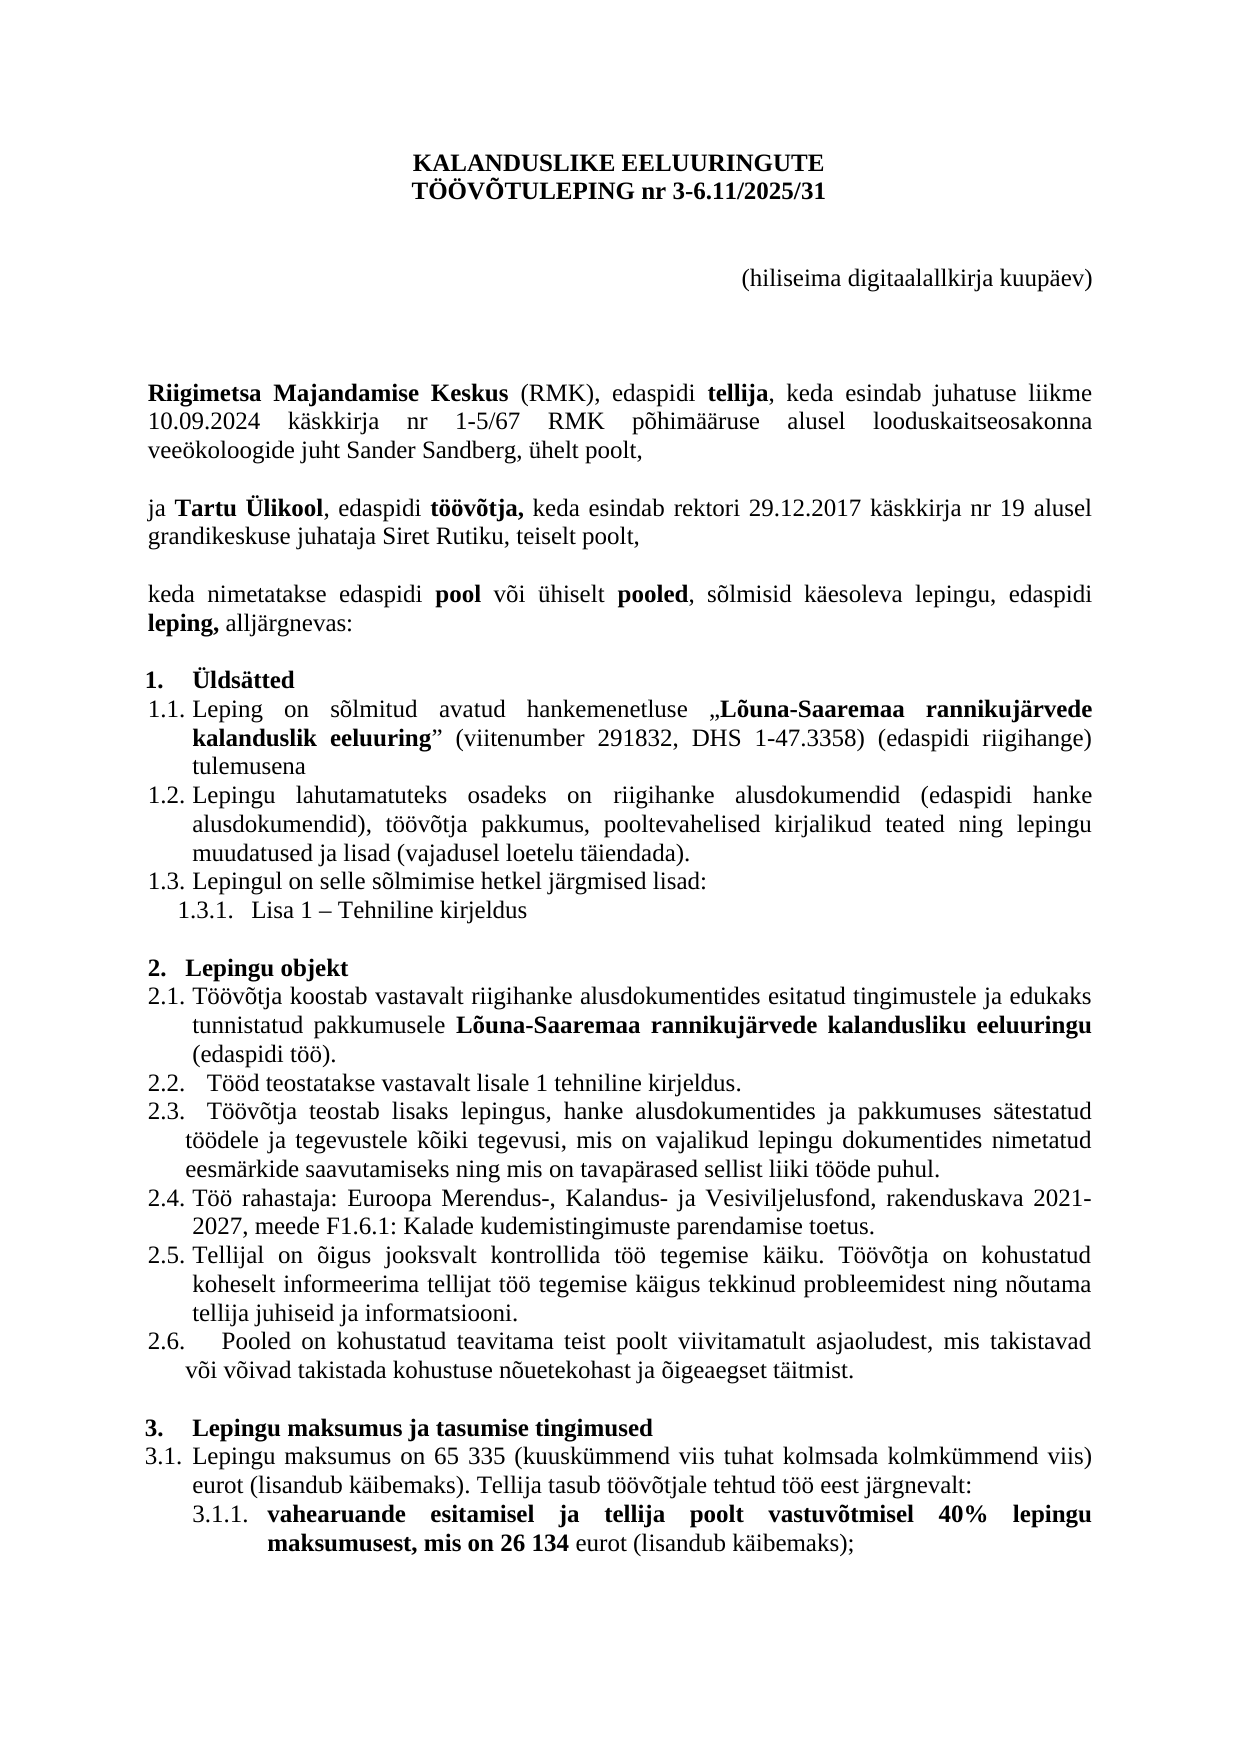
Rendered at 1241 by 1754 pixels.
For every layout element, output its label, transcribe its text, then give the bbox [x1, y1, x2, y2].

text keda nimetatakse edaspidi pool või ühiselt pooled, sõlmisid käesoleva lepingu, edaspidi leping, alljärgnevas: [148, 579, 1093, 636]
list Töö rahastaja: Euroopa Merendus-, Kalandus- ja Vesiviljelusfond, rakenduskava 2021-2027, meede F1.6.1: Kalade kudemistingimuste parendamise toetus. [148, 1183, 1093, 1240]
list Töövõtja teostab lisaks lepingus, hanke alusdokumentides ja pakkumuses sätestatud töödele ja tegevustele kõiki tegevusi, mis on vajalikud lepingu dokumentides nimetatud eesmärkide saavutamiseks ning mis on tavapärased sellist liiki tööde puhul. [148, 1096, 1093, 1183]
list Pooled on kohustatud teavitama teist poolt viivitamatult asjaoludest, mis takistavad või võivad takistada kohustuse nõuetekohast ja õigeaegset täitmist. [148, 1326, 1093, 1384]
text ja Tartu Ülikool, edaspidi töövõtja, keda esindab rektori 29.12.2017 käskkirja nr 19 alusel grandikeskuse juhataja Siret Rutiku, teiselt poolt, [148, 493, 1093, 550]
text TÖÖVÕTULEPING nr 3-6.11/2025/31 [144, 176, 1093, 205]
list Lepingu lahutamatuteks osadeks on riigihanke alusdokumendid (edaspidi hanke alusdokumendid), töövõtja pakkumus, pooltevahelised kirjalikud teated ning lepingu muudatused ja lisad (vajadusel loetelu täiendada). [148, 780, 1093, 866]
text (hiliseima digitaalallkirja kuupäev) [144, 263, 1093, 291]
list Üldsätted [144, 665, 1093, 694]
list Lepingu maksumus on 65 335 (kuuskümmend viis tuhat kolmsada kolmkümmend viis) eurot (lisandub käibemaks). Tellija tasub töövõtjale tehtud töö eest järgnevalt: [144, 1441, 1093, 1499]
text KALANDUSLIKE EELUURINGUTE [144, 148, 1093, 176]
list Tellijal on õigus jooksvalt kontrollida töö tegemise käiku. Töövõtja on kohustatud koheselt informeerima tellijat töö tegemise käigus tekkinud probleemidest ning nõutama tellija juhiseid ja informatsiooni. [148, 1240, 1093, 1326]
text Riigimetsa Majandamise Keskus (RMK), edaspidi tellija, keda esindab juhatuse liikme 10.09.2024 käskkirja nr 1-5/67 RMK põhimääruse alusel looduskaitseosakonna veeökoloogide juht Sander Sandberg, ühelt poolt, [148, 378, 1093, 464]
list Lepingu maksumus ja tasumise tingimused [144, 1413, 1093, 1441]
list Tööd teostatakse vastavalt lisale 1 tehniline kirjeldus. [148, 1068, 1093, 1096]
list Lepingul on selle sõlmimise hetkel järgmised lisad: [148, 866, 1093, 895]
list Lisa 1 – Tehniline kirjeldus [177, 895, 1093, 924]
list vahearuande esitamisel ja tellija poolt vastuvõtmisel 40% lepingu maksumusest, mis on 26 134 eurot (lisandub käibemaks); [192, 1499, 1093, 1556]
list Lepingu objekt [148, 953, 1093, 981]
list Leping on sõlmitud avatud hankemenetluse „Lõuna-Saaremaa rannikujärvede kalanduslik eeluuring” (viitenumber 291832, DHS 1-47.3358) (edaspidi riigihange) tulemusena [148, 694, 1093, 780]
list Töövõtja koostab vastavalt riigihanke alusdokumentides esitatud tingimustele ja edukaks tunnistatud pakkumusele Lõuna-Saaremaa rannikujärvede kalandusliku eeluuringu (edaspidi töö). [148, 981, 1093, 1068]
